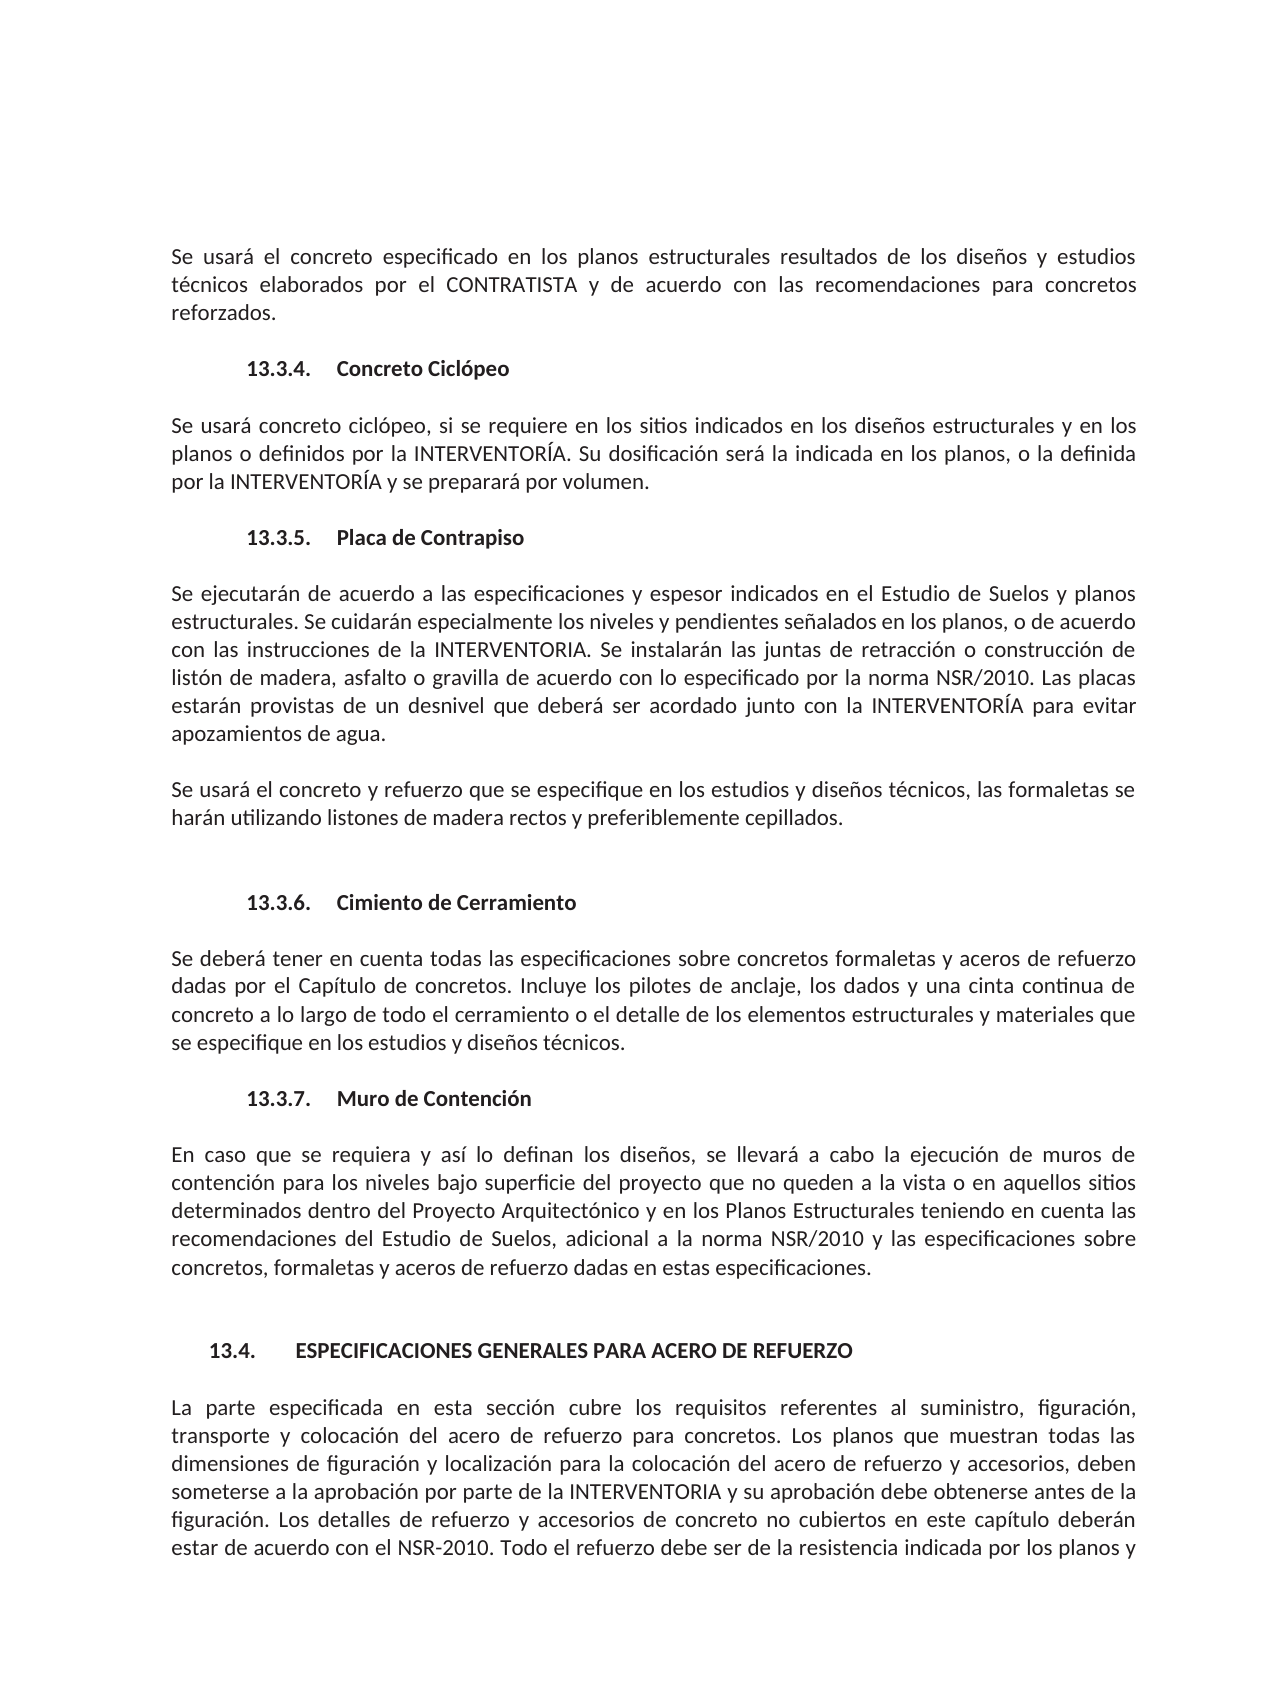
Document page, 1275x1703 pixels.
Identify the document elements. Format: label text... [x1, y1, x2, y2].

list ESPECIFICACIONES GENERALES PARA ACERO DE REFUERZO [209, 1337, 1138, 1365]
list Cimiento de Cerramiento [246, 888, 1138, 916]
text Se usará el concreto especificado en los planos estructurales resultados de los diseños y estudios técnicos elaborados por el CONTRATISTA y de acuerdo con las recomendaciones para concretos reforzados. [171, 242, 1138, 326]
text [171, 1393, 1138, 1562]
text En caso que se requiera y así lo definan los diseños, se llevará a cabo la ejecución de muros de contención para los niveles bajo superficie del proyecto que no queden a la vista o en aquellos sitios determinados dentro del Proyecto Arquitectónico y en los Planos Estructurales teniendo en cuenta las recomendaciones del Estudio de Suelos, adicional a la norma NSR/2010 y las especificaciones sobre concretos, formaletas y aceros de refuerzo dadas en estas especificaciones. [171, 1141, 1138, 1281]
list Muro de Contención [246, 1084, 1138, 1112]
text Se usará el concreto y refuerzo que se especifique en los estudios y diseños técnicos, las formaletas se harán utilizando listones de madera rectos y preferiblemente cepillados. [171, 776, 1138, 832]
text Se deberá tener en cuenta todas las especificaciones sobre concretos formaletas y aceros de refuerzo dadas por el Capítulo de concretos. Incluye los pilotes de anclaje, los dados y una cinta continua de concreto a lo largo de todo el cerramiento o el detalle de los elementos estructurales y materiales que se especifique en los estudios y diseños técnicos. [171, 944, 1138, 1056]
text Se usará concreto ciclópeo, si se requiere en los sitios indicados en los diseños estructurales y en los planos o definidos por la INTERVENTORÍA. Su dosificación será la indicada en los planos, o la definida por la INTERVENTORÍA y se preparará por volumen. [171, 411, 1138, 495]
list Placa de Contrapiso [246, 523, 1138, 551]
text Se ejecutarán de acuerdo a las especificaciones y espesor indicados en el Estudio de Suelos y planos estructurales. Se cuidarán especialmente los niveles y pendientes señalados en los planos, o de acuerdo con las instrucciones de la INTERVENTORIA. Se instalarán las juntas de retracción o construcción de listón de madera, asfalto o gravilla de acuerdo con lo especificado por la norma NSR/2010. Las placas estarán provistas de un desnivel que deberá ser acordado junto con la INTERVENTORÍA para evitar apozamientos de agua. [171, 579, 1138, 747]
list Concreto Ciclópeo [246, 354, 1138, 382]
